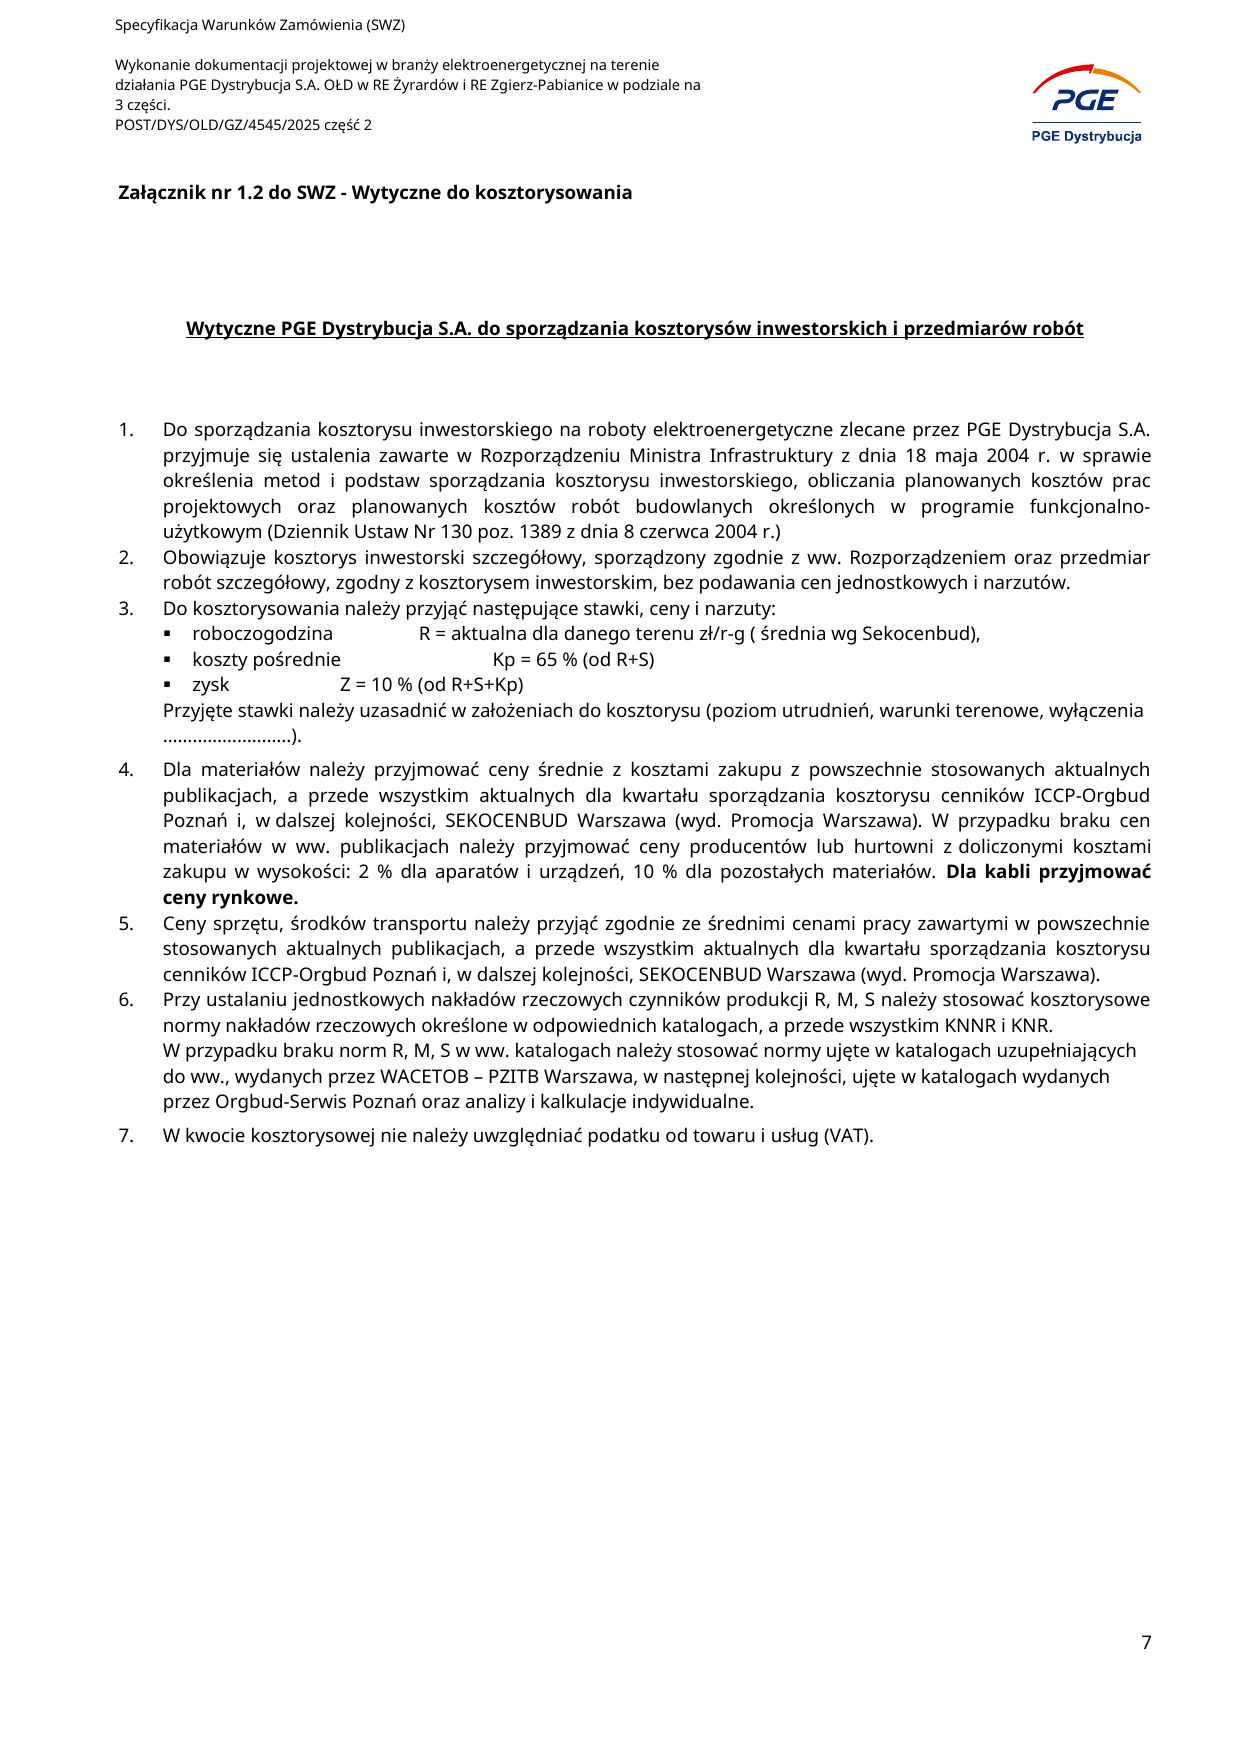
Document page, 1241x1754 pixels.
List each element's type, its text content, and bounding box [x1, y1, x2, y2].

list koszty pośrednie Kp = 65 % (od R+S) [163, 646, 1152, 672]
text Załącznik nr 1.2 do SWZ - Wytyczne do kosztorysowania [118, 179, 1152, 205]
list Do kosztorysowania należy przyjąć następujące stawki, ceny i narzuty: [118, 595, 1152, 621]
text W przypadku braku norm R, M, S w ww. katalogach należy stosować normy ujęte w katalogach uzupełniających do ww., wydanych przez WACETOB – PZITB Warszawa, w następnej kolejności, ujęte w katalogach wydanych przez Orgbud-Serwis Poznań oraz analizy i kalkulacje indywidualne. [163, 1037, 1152, 1114]
list Ceny sprzętu, środków transportu należy przyjąć zgodnie ze średnimi cenami pracy zawartymi w powszechnie stosowanych aktualnych publikacjach, a przede wszystkim aktualnych dla kwartału sporządzania kosztorysu cenników ICCP-Orgbud Poznań i, w dalszej kolejności, SEKOCENBUD Warszawa (wyd. Promocja Warszawa). [118, 910, 1152, 986]
list roboczogodzina R = aktualna dla danego terenu zł/r-g ( średnia wg Sekocenbud), [163, 621, 1152, 646]
list Dla materiałów należy przyjmować ceny średnie z kosztami zakupu z powszechnie stosowanych aktualnych publikacjach, a przede wszystkim aktualnych dla kwartału sporządzania kosztorysu cenników ICCP-Orgbud Poznań i, w dalszej kolejności, SEKOCENBUD Warszawa (wyd. Promocja Warszawa). W przypadku braku cen materiałów w ww. publikacjach należy przyjmować ceny producentów lub hurtowni z doliczonymi kosztami zakupu w wysokości: 2 % dla aparatów i urządzeń, 10 % dla pozostałych materiałów. Dla kabli przyjmować ceny rynkowe. [118, 757, 1152, 910]
text Przyjęte stawki należy uzasadnić w założeniach do kosztorysu (poziom utrudnień, warunki terenowe, wyłączenia ……………………..). [163, 697, 1152, 748]
list W kwocie kosztorysowej nie należy uwzględniać podatku od towaru i usług (VAT). [118, 1122, 1152, 1148]
list Przy ustalaniu jednostkowych nakładów rzeczowych czynników produkcji R, M, S należy stosować kosztorysowe normy nakładów rzeczowych określone w odpowiednich katalogach, a przede wszystkim KNNR i KNR. [118, 986, 1152, 1037]
text Wytyczne PGE Dystrybucja S.A. do sporządzania kosztorysów inwestorskich i przedmiarów robót [118, 315, 1152, 341]
list zysk Z = 10 % (od R+S+Kp) [163, 672, 1152, 697]
list Obowiązuje kosztorys inwestorski szczegółowy, sporządzony zgodnie z ww. Rozporządzeniem oraz przedmiar robót szczegółowy, zgodny z kosztorysem inwestorskim, bez podawania cen jednostkowych i narzutów. [118, 544, 1152, 595]
list Do sporządzania kosztorysu inwestorskiego na roboty elektroenergetyczne zlecane przez PGE Dystrybucja S.A. przyjmuje się ustalenia zawarte w Rozporządzeniu Ministra Infrastruktury z dnia 18 maja 2004 r. w sprawie określenia metod i podstaw sporządzania kosztorysu inwestorskiego, obliczania planowanych kosztów prac projektowych oraz planowanych kosztów robót budowlanych określonych w programie funkcjonalno-użytkowym (Dziennik Ustaw Nr 130 poz. 1389 z dnia 8 czerwca 2004 r.) [118, 417, 1152, 544]
